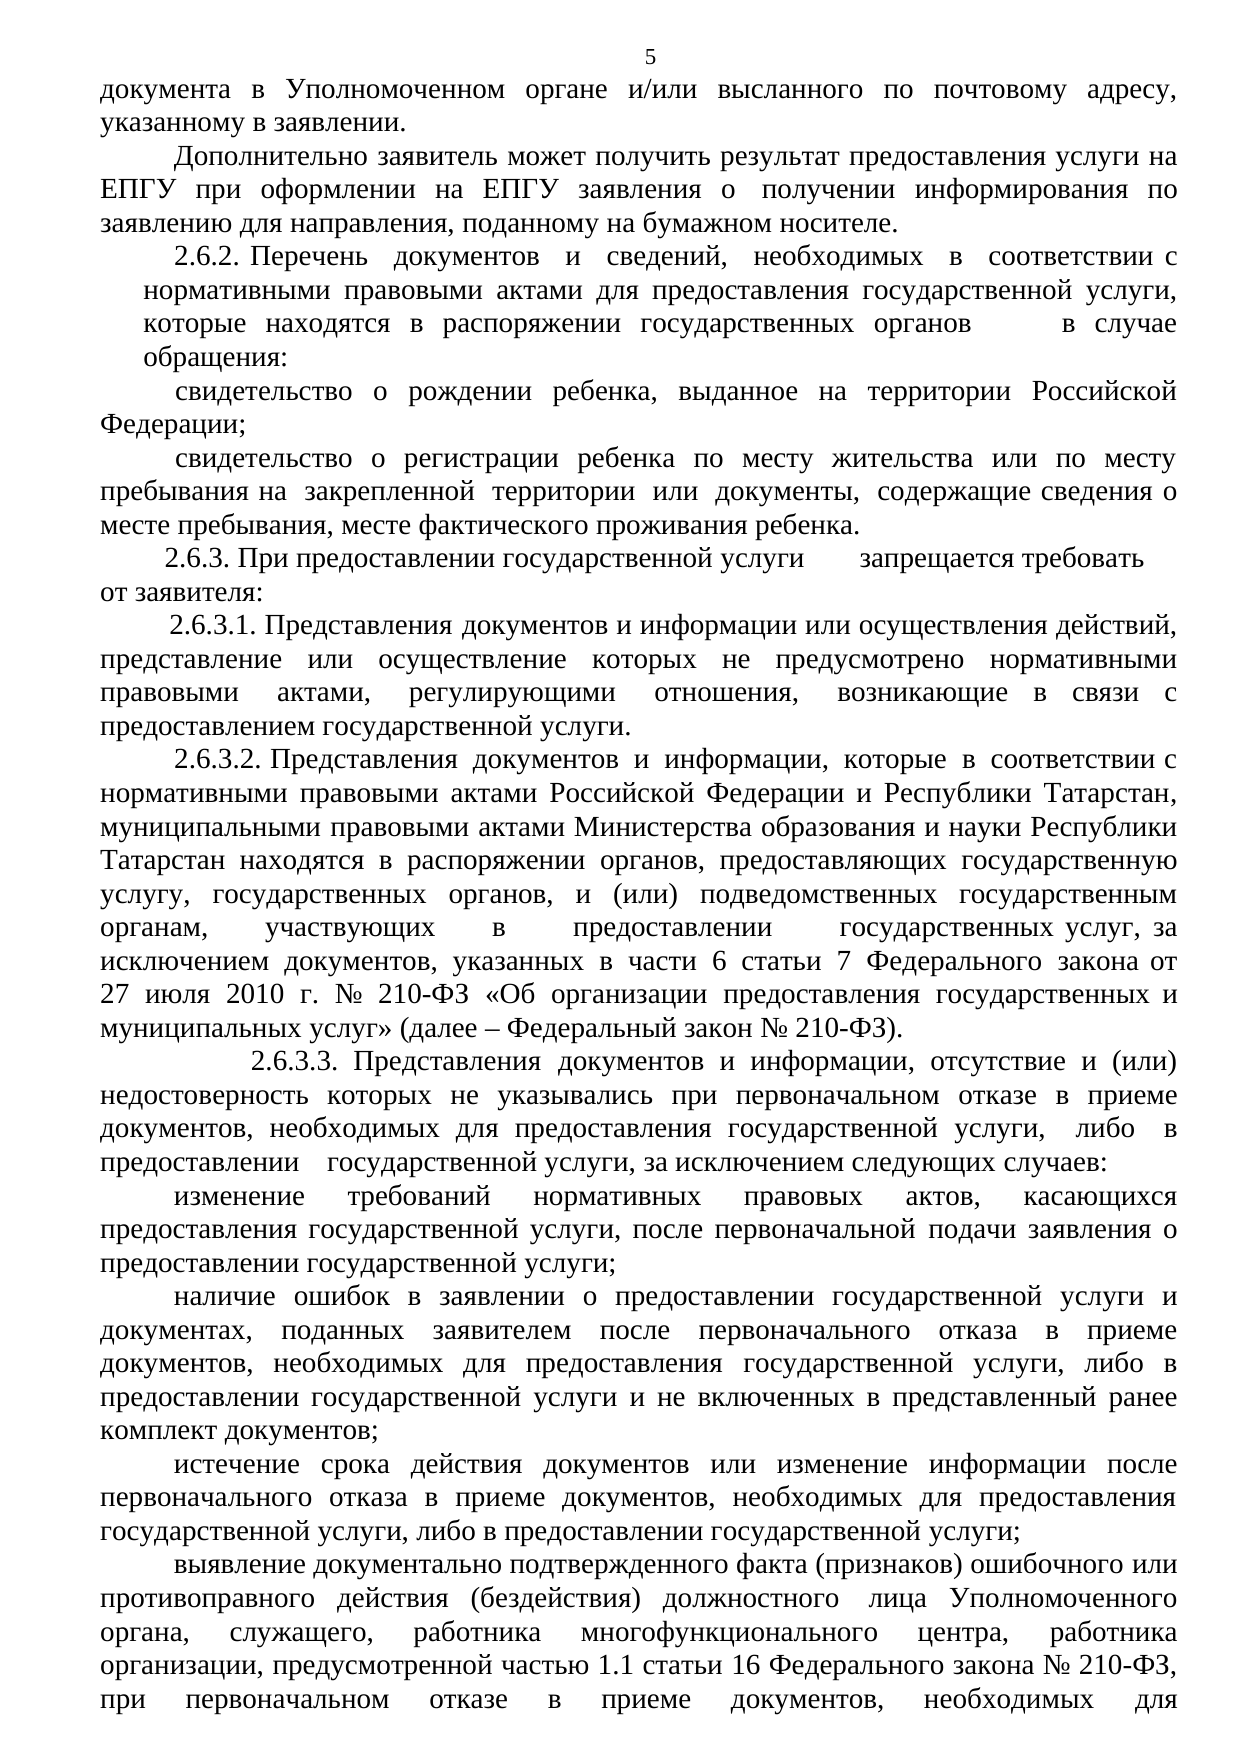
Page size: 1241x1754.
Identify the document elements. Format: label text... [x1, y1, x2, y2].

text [100, 1547, 1177, 1714]
text Дополнительно заявитель может получить результат предоставления услуги на ЕПГУ при оформлении на ЕПГУ заявления о получении информирования по заявлению для направления, поданному на бумажном носителе. [100, 138, 1177, 238]
text 2.6.3.1. Представления документов и информации или осуществления действий, представление или осуществление которых не предусмотрено нормативными правовыми актами, регулирующими отношения, возникающие в связи с предоставлением государственной услуги. [68, 607, 1177, 742]
text наличие ошибок в заявлении о предоставлении государственной услуги и документах, поданных заявителем после первоначального отказа в приеме документов, необходимых для предоставления государственной услуги, либо в предоставлении государственной услуги и не включенных в представленный ранее комплект документов; [100, 1278, 1177, 1446]
text 2.6.3. При предоставлении государственной услуги запрещается требовать от заявителя: [84, 540, 1177, 607]
list 2.6.3.3. Представления документов и информации, отсутствие и (или) недостоверность которых не указывались при первоначальном отказе в приеме документов, необходимых для предоставления государственной услуги, либо в предоставлении государственной услуги, за исключением следующих случаев: [70, 1043, 1177, 1178]
list свидетельство о рождении ребенка, выданное на территории Российской Федерации; [100, 373, 1177, 440]
list Перечень документов и сведений, необходимых в соответствии с нормативными правовыми актами для предоставления государственной услуги, которые находятся в распоряжении государственных органов в случае обращения: [143, 238, 1177, 373]
text истечение срока действия документов или изменение информации после первоначального отказа в приеме документов, необходимых для предоставления государственной услуги, либо в предоставлении государственной услуги; [100, 1446, 1177, 1547]
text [100, 71, 1177, 138]
text 2.6.3.2. Представления документов и информации, которые в соответствии с нормативными правовыми актами Российской Федерации и Республики Татарстан, муниципальными правовыми актами Министерства образования и науки Республики Татарстан находятся в распоряжении органов, предоставляющих государственную услугу, государственных органов, и (или) подведомственных государственным органам, участвующих в предоставлении государственных услуг, за исключением документов, указанных в части 6 статьи 7 Федерального закона от 27 июля 2010 г. № 210-ФЗ «Об организации предоставления государственных и муниципальных услуг» (далее – Федеральный закон № 210-ФЗ). [100, 742, 1177, 1043]
list свидетельство о регистрации ребенка по месту жительства или по месту пребывания на закрепленной территории или документы, содержащие сведения о месте пребывания, месте фактического проживания ребенка. [100, 440, 1177, 540]
text изменение требований нормативных правовых актов, касающихся предоставления государственной услуги, после первоначальной подачи заявления о предоставлении государственной услуги; [100, 1178, 1177, 1278]
